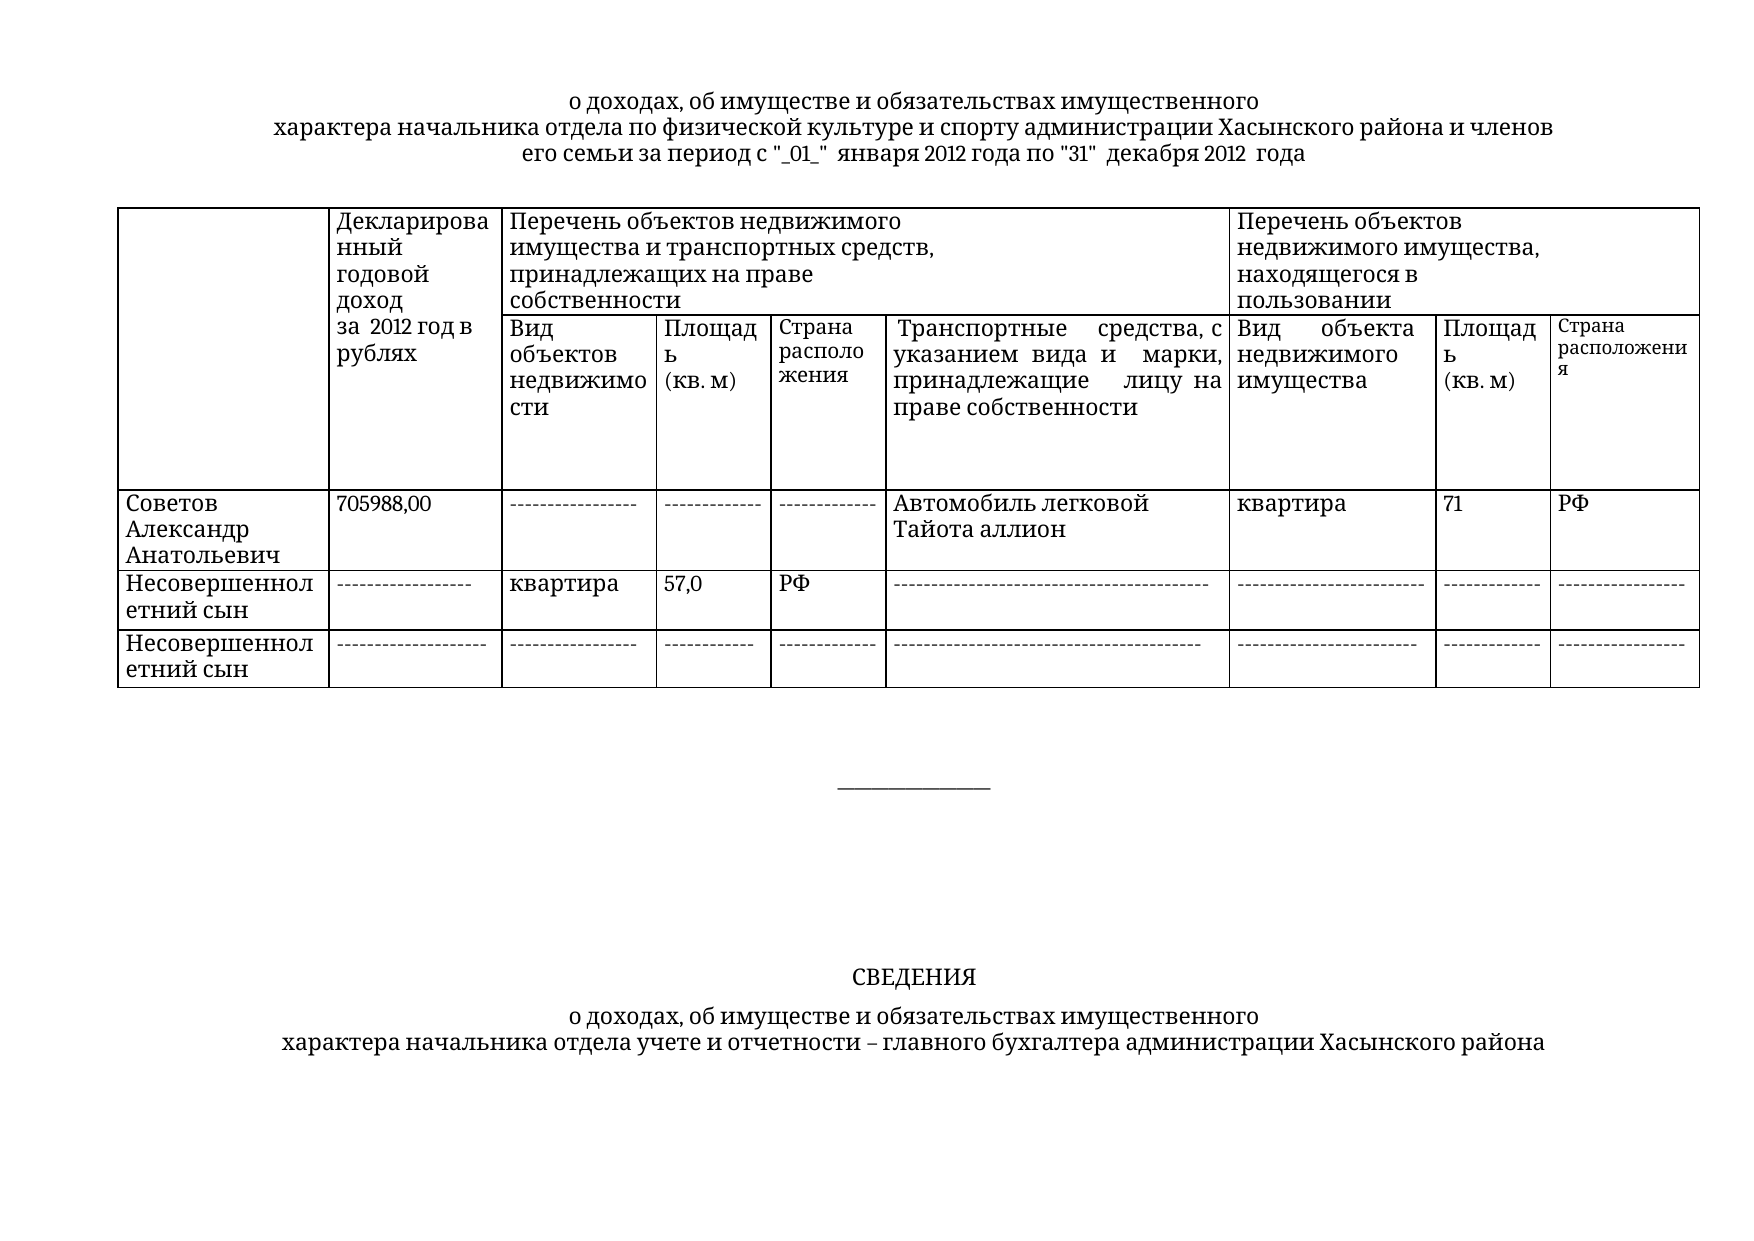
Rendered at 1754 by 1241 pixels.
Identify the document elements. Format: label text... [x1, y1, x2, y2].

table_header Декларированный годовой доход за 2012 год в рублях [330, 209, 501, 489]
table_cell ------------- [1437, 631, 1550, 686]
table_cell Несовершеннолетний сын [119, 631, 328, 686]
text характера начальника отдела по физической культуре и спорту администрации Хасынского района и членов [118, 115, 1636, 141]
table_header Перечень объектов недвижимого имущества, находящегося в пользовании [1230, 209, 1699, 314]
table_cell ----------------- [503, 631, 656, 686]
table_cell Страна расположения [772, 316, 885, 489]
table_cell РФ [772, 571, 885, 629]
table_cell ----------------- [1551, 631, 1699, 686]
table_cell квартира [503, 571, 656, 629]
table_cell Вид объекта недвижимого имущества [1230, 316, 1435, 489]
table_cell Несовершеннолетний сын [119, 571, 328, 629]
table_cell Советов Александр Анатольевич [119, 491, 328, 570]
table_cell ----------------- [1551, 571, 1699, 629]
text __________________ [118, 767, 1636, 793]
table_cell РФ [1551, 491, 1699, 570]
table_cell квартира [1230, 491, 1435, 570]
text его семьи за период с "_01_" января 2012 года по "31" декабря 2012 года [118, 141, 1636, 168]
table_cell ------------ [657, 631, 770, 686]
table_cell ----------------------------------------- [887, 631, 1229, 686]
table_cell Автомобиль легковой Тайота аллион [887, 491, 1229, 570]
table_cell ------------- [772, 491, 885, 570]
table_cell ------------- [1437, 571, 1550, 629]
table_cell ------------- [772, 631, 885, 686]
text о доходах, об имуществе и обязательствах имущественного [118, 88, 1636, 115]
table_cell ----------------- [503, 491, 656, 570]
text о доходах, об имуществе и обязательствах имущественного [118, 1004, 1636, 1030]
table_cell Площадь (кв. м) [1437, 316, 1550, 489]
table_cell Страна расположения [1551, 316, 1699, 489]
table_cell 71 [1437, 491, 1550, 570]
table_cell -------------------- [330, 631, 501, 686]
table_cell ------------------------ [1230, 631, 1435, 686]
table_cell ------------------ [330, 571, 501, 629]
table_cell Вид объектов недвижимости [503, 316, 656, 489]
table_cell ------------------------------------------ [887, 571, 1229, 629]
text характера начальника отдела учете и отчетности – главного бухгалтера администрации Хасынского района [118, 1030, 1636, 1057]
table_header [119, 209, 328, 489]
text СВЕДЕНИЯ [118, 964, 1636, 991]
table_cell Площадь (кв. м) [657, 316, 770, 489]
table_cell ------------------------- [1230, 571, 1435, 629]
table_cell ------------- [657, 491, 770, 570]
table_cell 57,0 [657, 571, 770, 629]
table_header Перечень объектов недвижимого имущества и транспортных средств, принадлежащих на праве собственности [503, 209, 1229, 314]
table_cell 705988,00 [330, 491, 501, 570]
table_cell Транспортные средства, с указанием вида и марки, принадлежащие лицу на праве собственности [887, 316, 1229, 489]
